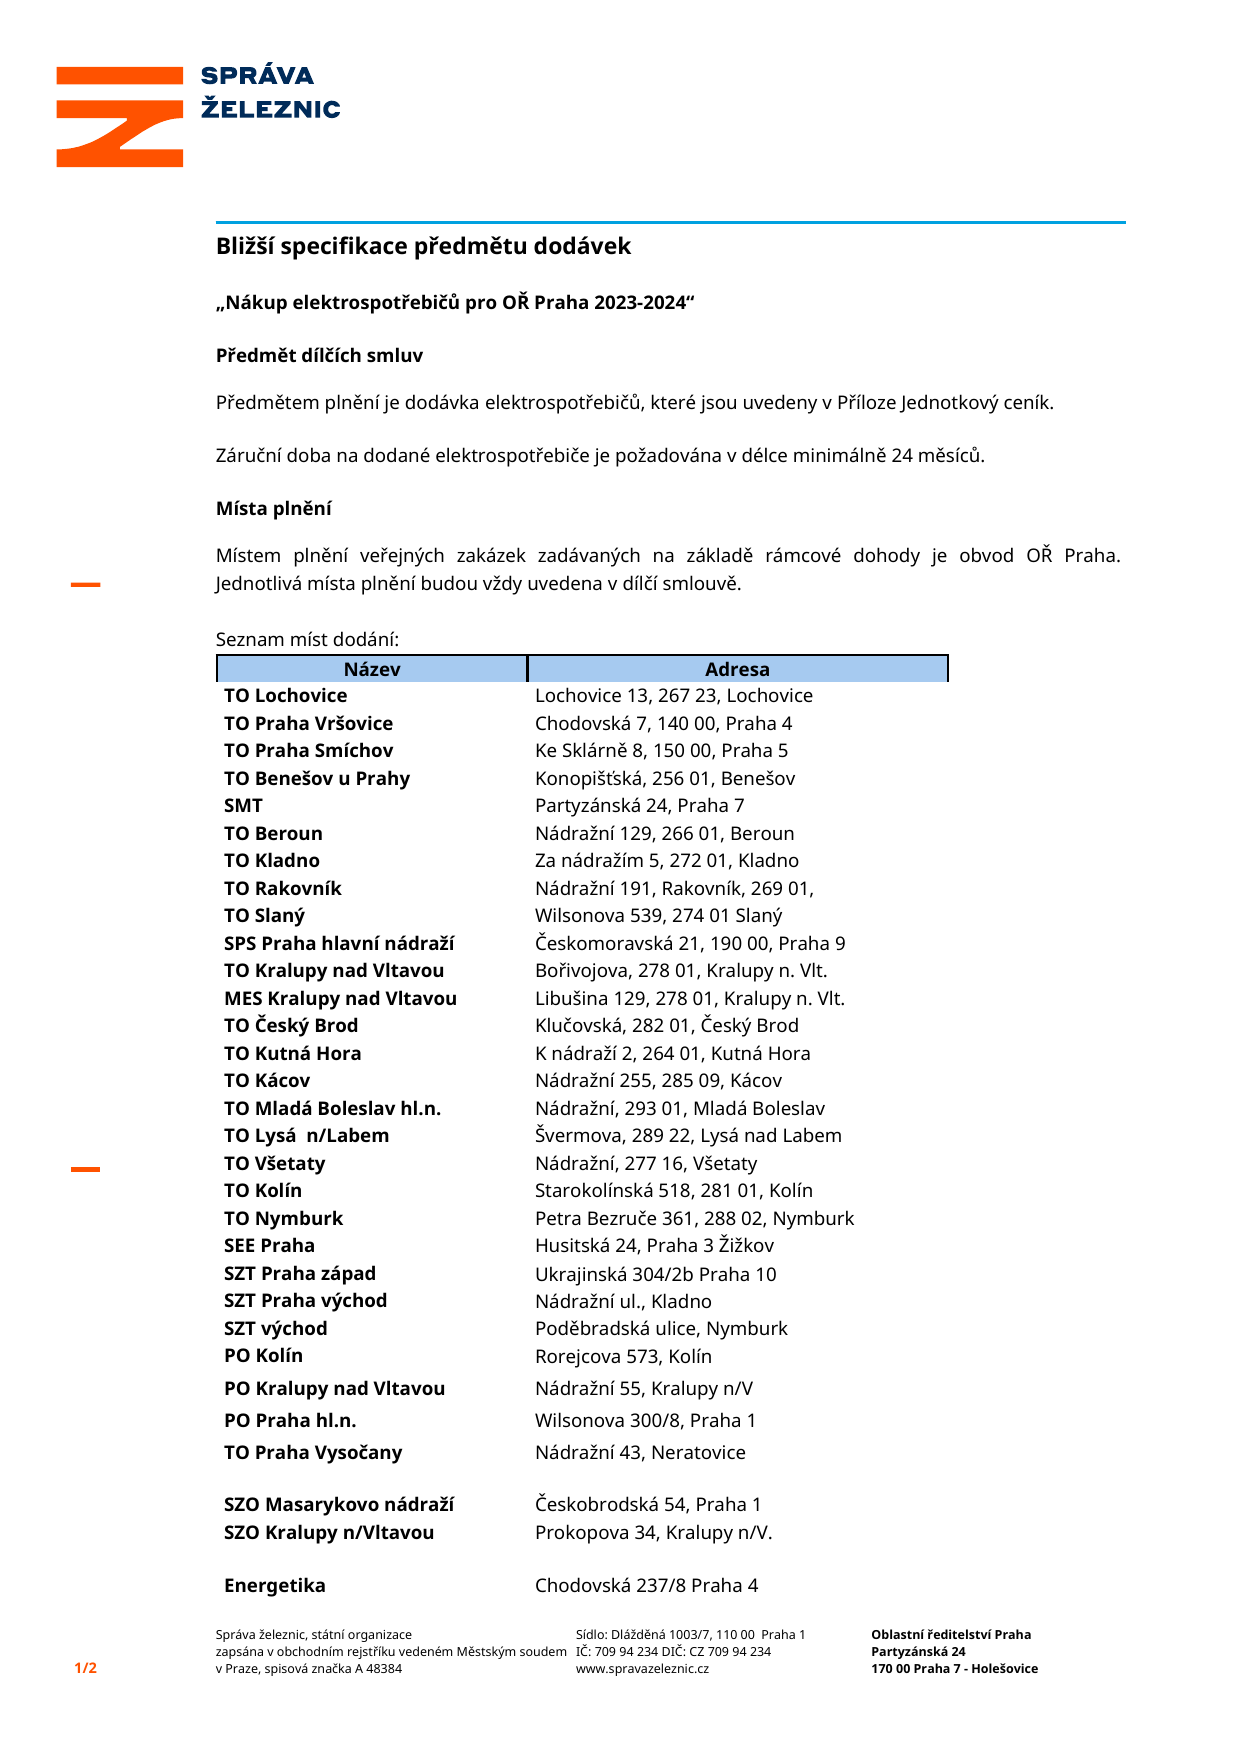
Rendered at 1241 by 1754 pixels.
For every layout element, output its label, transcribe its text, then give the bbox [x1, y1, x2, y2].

table_cell SZO Kralupy n/Vltavou [217, 1519, 527, 1572]
table_cell TO Kralupy nad Vltavou [217, 957, 527, 984]
table_cell Klučovská, 282 01, Český Brod [528, 1012, 948, 1039]
table_cell TO Rakovník [217, 874, 527, 902]
table_cell Českomoravská 21, 190 00, Praha 9 [528, 929, 948, 957]
table_cell Ukrajinská 304/2b Praha 10 [528, 1259, 948, 1287]
table_cell Poděbradská ulice, Nymburk [528, 1314, 948, 1342]
table_cell Starokolínská 518, 281 01, Kolín [528, 1177, 948, 1204]
table_cell TO Praha Vysočany [217, 1439, 527, 1492]
text „Nákup elektrospotřebičů pro OŘ Praha 2023-2024“ [216, 289, 1122, 315]
table_cell Nádražní ul., Kladno [528, 1287, 948, 1314]
table_cell Nádražní 129, 266 01, Beroun [528, 819, 948, 847]
table_cell Nádražní 43, Neratovice [528, 1439, 948, 1492]
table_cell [528, 1572, 948, 1599]
table_cell SMT [217, 792, 527, 819]
table_cell TO Kácov [217, 1067, 527, 1094]
table_cell PO Kralupy nad Vltavou [217, 1369, 527, 1407]
table_cell Energetika [217, 1572, 527, 1599]
table_cell TO Praha Vršovice [217, 709, 527, 737]
text Seznam míst dodání: [216, 626, 1122, 652]
table_cell Českobrodská 54, Praha 1 [528, 1492, 948, 1519]
table_cell TO Mladá Boleslav hl.n. [217, 1094, 527, 1122]
table_cell Nádražní, 293 01, Mladá Boleslav [528, 1094, 948, 1122]
table_cell Rorejcova 573, Kolín [528, 1342, 948, 1369]
table_cell Prokopova 34, Kralupy n/V. [528, 1519, 948, 1572]
table_cell Bořivojova, 278 01, Kralupy n. Vlt. [528, 957, 948, 984]
table_cell TO Všetaty [217, 1149, 527, 1177]
table_cell MES Kralupy nad Vltavou [217, 984, 527, 1012]
table_cell Za nádražím 5, 272 01, Kladno [528, 847, 948, 874]
table_cell Nádražní, 277 16, Všetaty [528, 1149, 948, 1177]
table_cell Lochovice 13, 267 23, Lochovice [528, 682, 948, 709]
text Předmět dílčích smluv [216, 342, 1122, 368]
text Předmětem plnění je dodávka elektrospotřebičů, které jsou uvedeny v Příloze Jednotkový ceník. [216, 389, 1122, 415]
text Místem plnění veřejných zakázek zadávaných na základě rámcové dohody je obvod OŘ Praha. Jednotlivá místa plnění budou vždy uvedena v dílčí smlouvě. [216, 542, 1122, 596]
table_cell TO Praha Smíchov [217, 737, 527, 764]
table_cell TO Kolín [217, 1177, 527, 1204]
table_cell PO Praha hl.n. [217, 1407, 527, 1439]
table_cell SZO Masarykovo nádraží [217, 1492, 527, 1519]
table_cell Wilsonova 300/8, Praha 1 [528, 1407, 948, 1439]
table_cell SZT Praha západ [217, 1259, 527, 1287]
table_cell TO Český Brod [217, 1012, 527, 1039]
table_cell Chodovská 7, 140 00, Praha 4 [528, 709, 948, 737]
table_cell Ke Sklárně 8, 150 00, Praha 5 [528, 737, 948, 764]
table_cell Nádražní 191, Rakovník, 269 01, [528, 874, 948, 902]
table_cell TO Nymburk [217, 1204, 527, 1232]
table_cell TO Slaný [217, 902, 527, 929]
table_cell Švermova, 289 22, Lysá nad Labem [528, 1122, 948, 1149]
table_cell Wilsonova 539, 274 01 Slaný [528, 902, 948, 929]
table_cell Libušina 129, 278 01, Kralupy n. Vlt. [528, 984, 948, 1012]
table_cell TO Kutná Hora [217, 1039, 527, 1067]
table_cell Partyzánská 24, Praha 7 [528, 792, 948, 819]
table_cell TO Kladno [217, 847, 527, 874]
table_cell Konopišťská, 256 01, Benešov [528, 764, 948, 792]
table_cell SZT Praha východ [217, 1287, 527, 1314]
table_header Název [218, 656, 526, 682]
text Místa plnění [216, 495, 1122, 521]
table_cell SEE Praha [217, 1232, 527, 1259]
table_cell PO Kolín [217, 1342, 527, 1369]
table_header Adresa [529, 656, 947, 682]
table_cell TO Beroun [217, 819, 527, 847]
table_cell K nádraží 2, 264 01, Kutná Hora [528, 1039, 948, 1067]
table_cell SZT východ [217, 1314, 527, 1342]
table_cell SPS Praha hlavní nádraží [217, 929, 527, 957]
table_cell TO Lochovice [217, 682, 527, 709]
text Bližší specifikace předmětu dodávek [216, 224, 1126, 261]
table_cell Nádražní 255, 285 09, Kácov [528, 1067, 948, 1094]
table_cell TO Lysá n/Labem [217, 1122, 527, 1149]
table_cell Petra Bezruče 361, 288 02, Nymburk [528, 1204, 948, 1232]
table_cell TO Benešov u Prahy [217, 764, 527, 792]
table_cell Husitská 24, Praha 3 Žižkov [528, 1232, 948, 1259]
text Záruční doba na dodané elektrospotřebiče je požadována v délce minimálně 24 měsíců. [216, 442, 1122, 468]
table_cell Nádražní 55, Kralupy n/V [528, 1369, 948, 1407]
